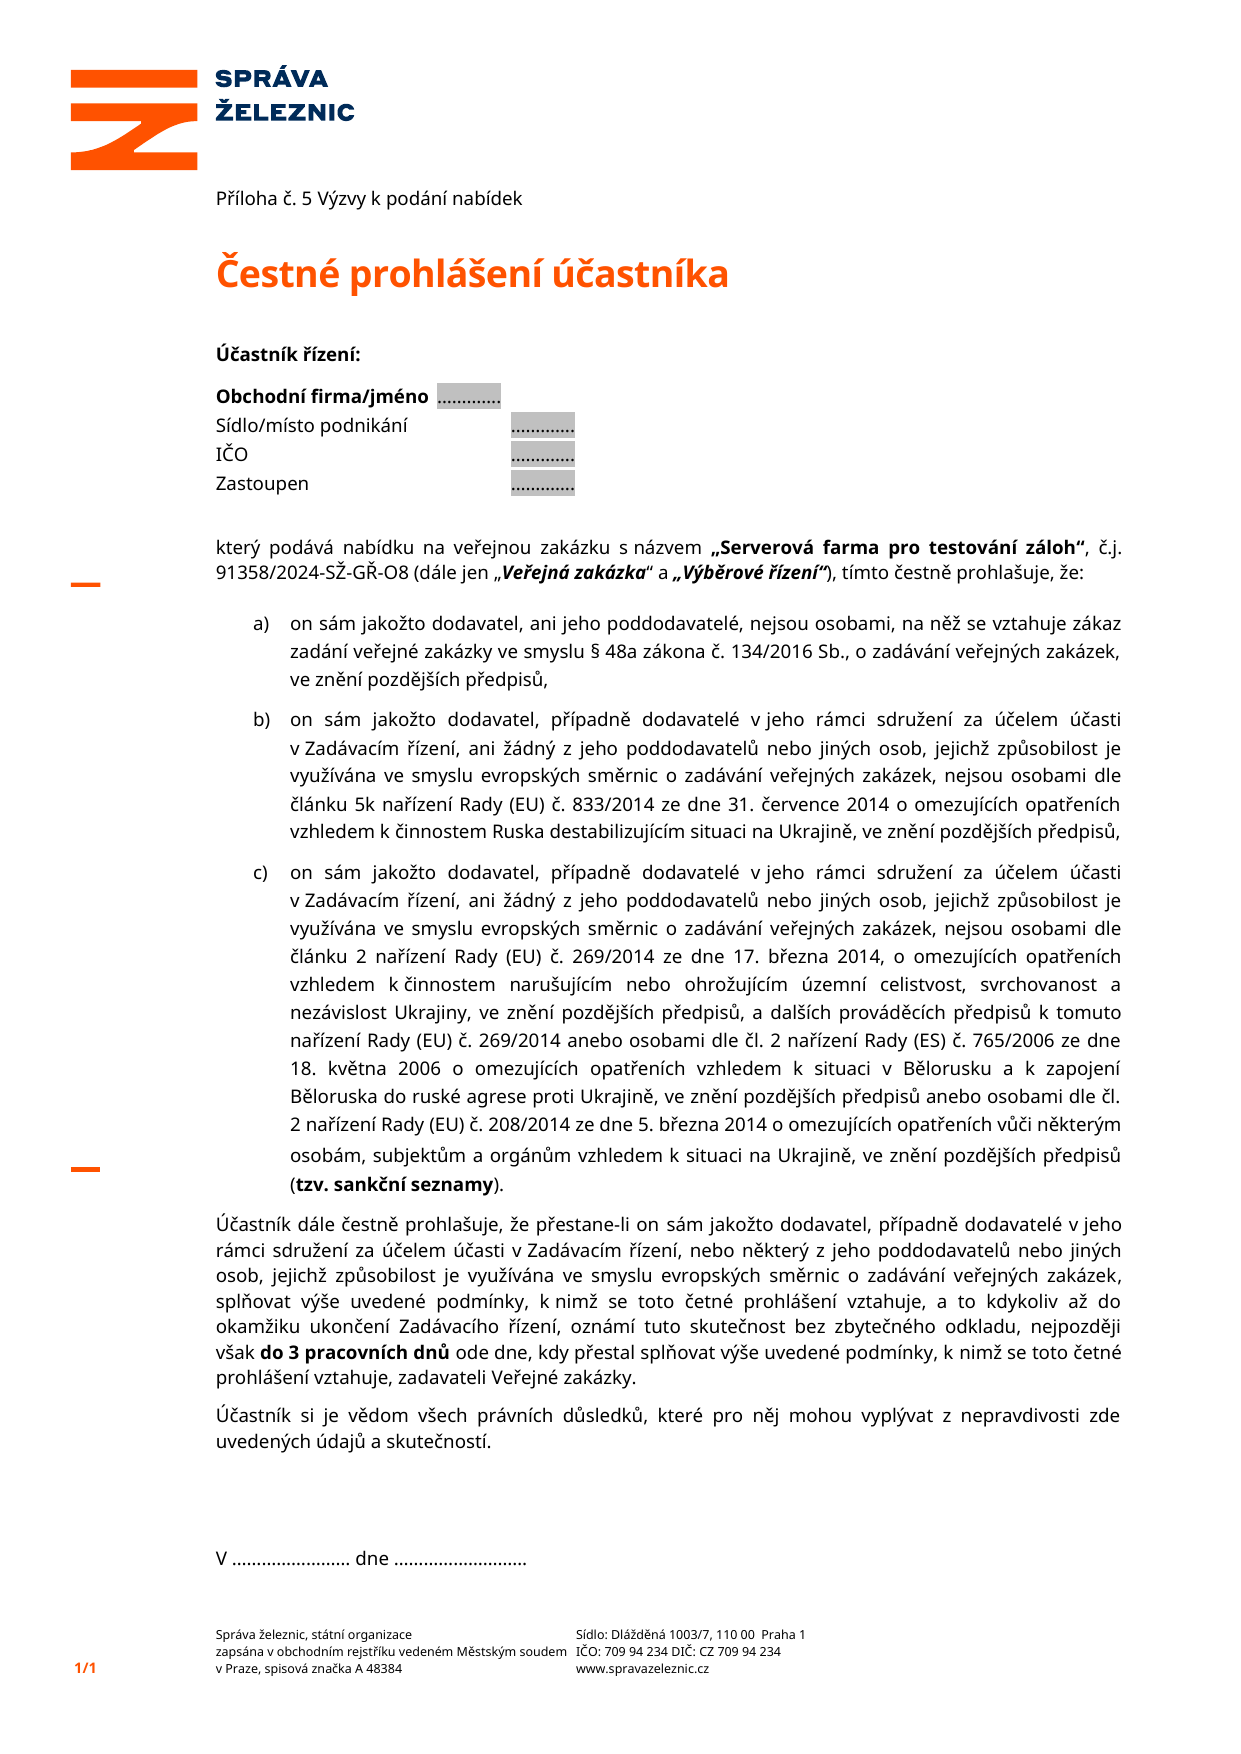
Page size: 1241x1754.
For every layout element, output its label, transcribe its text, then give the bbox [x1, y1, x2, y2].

list on sám jakožto dodavatel, případně dodavatelé v jeho rámci sdružení za účelem účasti v Zadávacím řízení, ani žádný z jeho poddodavatelů nebo jiných osob, jejichž způsobilost je využívána ve smyslu evropských směrnic o zadávání veřejných zakázek, nejsou osobami dle článku 5k nařízení Rady (EU) č. 833/2014 ze dne 31. července 2014 o omezujících opatřeních vzhledem k činnostem Ruska destabilizujícím situaci na Ukrajině, ve znění pozdějších předpisů, [253, 707, 1122, 844]
list on sám jakožto dodavatel, ani jeho poddodavatelé, nejsou osobami, na něž se vztahuje zákaz zadání veřejné zakázky ve smyslu § 48a zákona č. 134/2016 Sb., o zadávání veřejných zakázek, ve znění pozdějších předpisů, [253, 610, 1122, 692]
text Příloha č. 5 Výzvy k podání nabídek [216, 186, 1122, 211]
text V …………………… dne ……………………… [216, 1542, 1121, 1571]
list on sám jakožto dodavatel, případně dodavatelé v jeho rámci sdružení za účelem účasti v Zadávacím řízení, ani žádný z jeho poddodavatelů nebo jiných osob, jejichž způsobilost je využívána ve smyslu evropských směrnic o zadávání veřejných zakázek, nejsou osobami dle článku 2 nařízení Rady (EU) č. 269/2014 ze dne 17. března 2014, o omezujících opatřeních vzhledem k činnostem narušujícím nebo ohrožujícím územní celistvost, svrchovanost a nezávislost Ukrajiny, ve znění pozdějších předpisů, a dalších prováděcích předpisů k tomuto nařízení Rady (EU) č. 269/2014 anebo osobami dle čl. 2 nařízení Rady (ES) č. 765/2006 ze dne 18. května 2006 o omezujících opatřeních vzhledem k situaci v Bělorusku a k zapojení Běloruska do ruské agrese proti Ukrajině, ve znění pozdějších předpisů anebo osobami dle čl. 2 nařízení Rady (EU) č. 208/2014 ze dne 5. března 2014 o omezujících opatřeních vůči některým osobám, subjektům a orgánům vzhledem k situaci na Ukrajině, ve znění pozdějších předpisů (tzv. sankční seznamy). [253, 859, 1122, 1196]
text který podává nabídku na veřejnou zakázku s názvem „Serverová farma pro testování záloh“, č.j. 91358/2024-SŽ-GŘ-O8 (dále jen „Veřejná zakázka“ a „Výběrové řízení“), tímto čestně prohlašuje, že: [216, 534, 1122, 585]
text Zastoupen …………. [216, 467, 1122, 496]
text Sídlo/místo podnikání …………. [216, 409, 1122, 438]
subtitle Čestné prohlášení účastníka [216, 247, 1122, 298]
text IČO …………. [216, 438, 1122, 467]
text Obchodní firma/jméno …………. [216, 380, 1122, 409]
text Účastník dále čestně prohlašuje, že přestane-li on sám jakožto dodavatel, případně dodavatelé v jeho rámci sdružení za účelem účasti v Zadávacím řízení, nebo některý z jeho poddodavatelů nebo jiných osob, jejichž způsobilost je využívána ve smyslu evropských směrnic o zadávání veřejných zakázek, splňovat výše uvedené podmínky, k nimž se toto četné prohlášení vztahuje, a to kdykoliv až do okamžiku ukončení Zadávacího řízení, oznámí tuto skutečnost bez zbytečného odkladu, nejpozději však do 3 pracovních dnů ode dne, kdy přestal splňovat výše uvedené podmínky, k nimž se toto četné prohlášení vztahuje, zadavateli Veřejné zakázky. [216, 1211, 1122, 1390]
text Účastník si je vědom všech právních důsledků, které pro něj mohou vyplývat z nepravdivosti zde uvedených údajů a skutečností. [216, 1402, 1122, 1453]
text Účastník řízení: [216, 337, 1122, 368]
